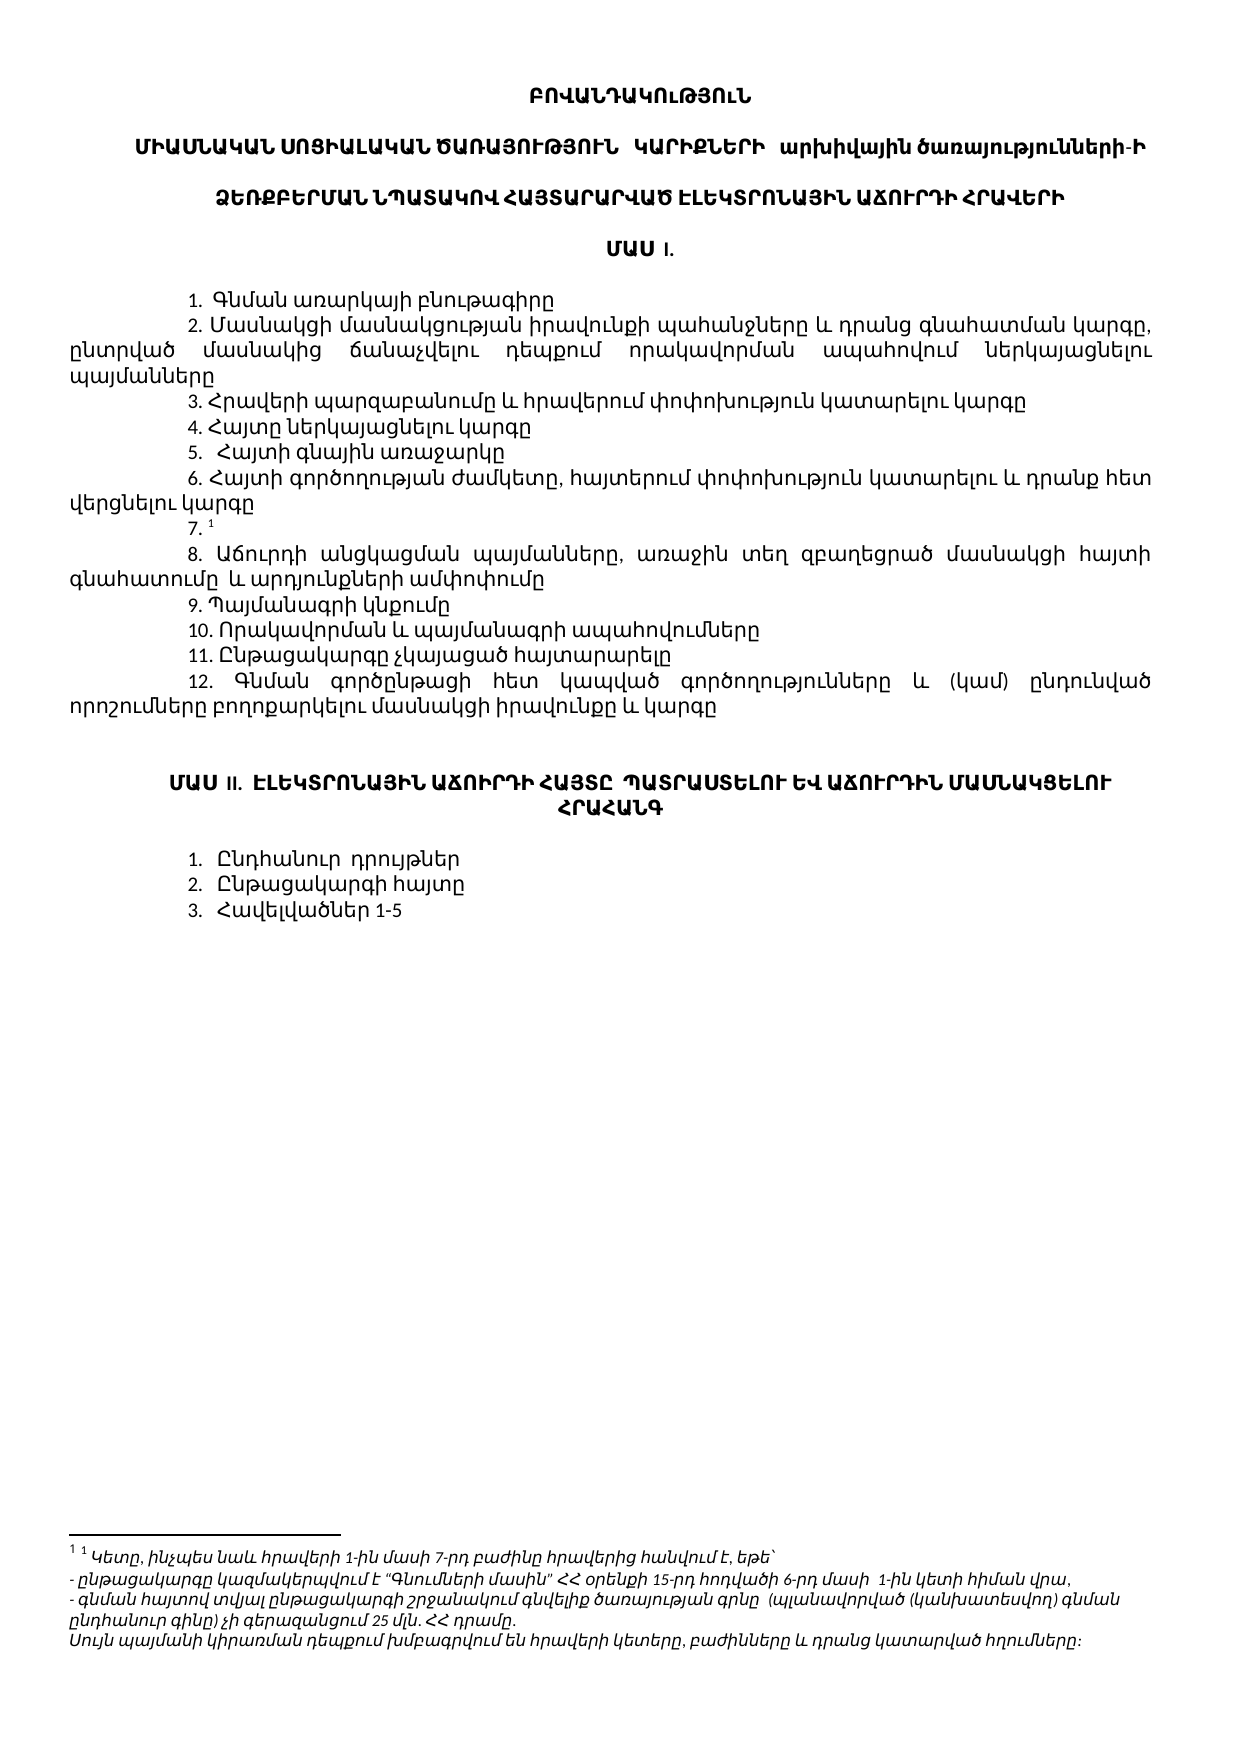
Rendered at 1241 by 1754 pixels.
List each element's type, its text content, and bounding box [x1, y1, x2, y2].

text 1. Գնման առարկայի բնութագիրը [69, 287, 1152, 312]
text ՄԻԱՍՆԱԿԱՆ ՍՈՑԻԱԼԱԿԱՆ ԾԱՌԱՅՈՒԹՅՈՒՆ ԿԱՐԻՔՆԵՐԻ արխիվային ծառայությունների-Ի [69, 134, 1152, 160]
text 10. Որակավորման և պայմանագրի ապահովումները [69, 617, 1152, 643]
text 2. Ընթացակարգի հայտը [69, 871, 1152, 897]
text 2. Մասնակցի մասնակցության իրավունքի պահանջները և դրանց գնահատման կարգը, ընտրված մասնակից ճանաչվելու դեպքում որակավորման ապահովում ներկայացնելու պայմանները [69, 312, 1152, 388]
text 3. Հավելվածներ 1-5 [69, 897, 1152, 922]
text ՁԵՌՔԲԵՐՄԱՆ ՆՊԱՏԱԿՈՎ ՀԱՅՏԱՐԱՐՎԱԾ ԷԼԵԿՏՐՈՆԱՅԻՆ ԱՃՈՒՐԴԻ ՀՐԱՎԵՐԻ [69, 185, 1152, 211]
text 9. Պայմանագրի կնքումը [69, 592, 1152, 617]
text 3. Հրավերի պարզաբանումը և հրավերում փոփոխություն կատարելու կարգը [69, 388, 1152, 414]
text ԲՈՎԱՆԴԱԿՈւԹՅՈւՆ [69, 83, 1152, 109]
text 6. Հայտի գործողության ժամկետը, հայտերում փոփոխություն կատարելու և դրանք հետ վերցնելու կարգը [69, 465, 1152, 516]
text 8. Աճուրդի անցկացման պայմանները, առաջին տեղ զբաղեցրած մասնակցի հայտի գնահատումը և արդյունքների ամփոփումը [69, 541, 1152, 592]
text 7. [69, 516, 1152, 541]
text 5. Հայտի գնային առաջարկը [69, 439, 1152, 465]
text 12. Գնման գործընթացի հետ կապված գործողությունները և (կամ) ընդունված որոշումները բողոքարկելու մասնակցի իրավունքը և կարգը [69, 668, 1152, 719]
text 11. Ընթացակարգը չկայացած հայտարարելը [69, 643, 1152, 668]
text 4. Հայտը ներկայացնելու կարգը [69, 414, 1152, 439]
text ՄԱՍ II. ԷԼԵԿՏՐՈՆԱՅԻՆ ԱՃՈԻՐԴԻ ՀԱՅՏԸ ՊԱՏՐԱՍՏԵԼՈՒ ԵՎ ԱՃՈՒՐԴԻՆ ՄԱՍՆԱԿՑԵԼՈՒ ՀՐԱՀԱՆԳ [69, 770, 1152, 821]
text ՄԱՍ I. [69, 236, 1152, 261]
text 1. Ընդհանուր դրույթներ [69, 846, 1152, 871]
